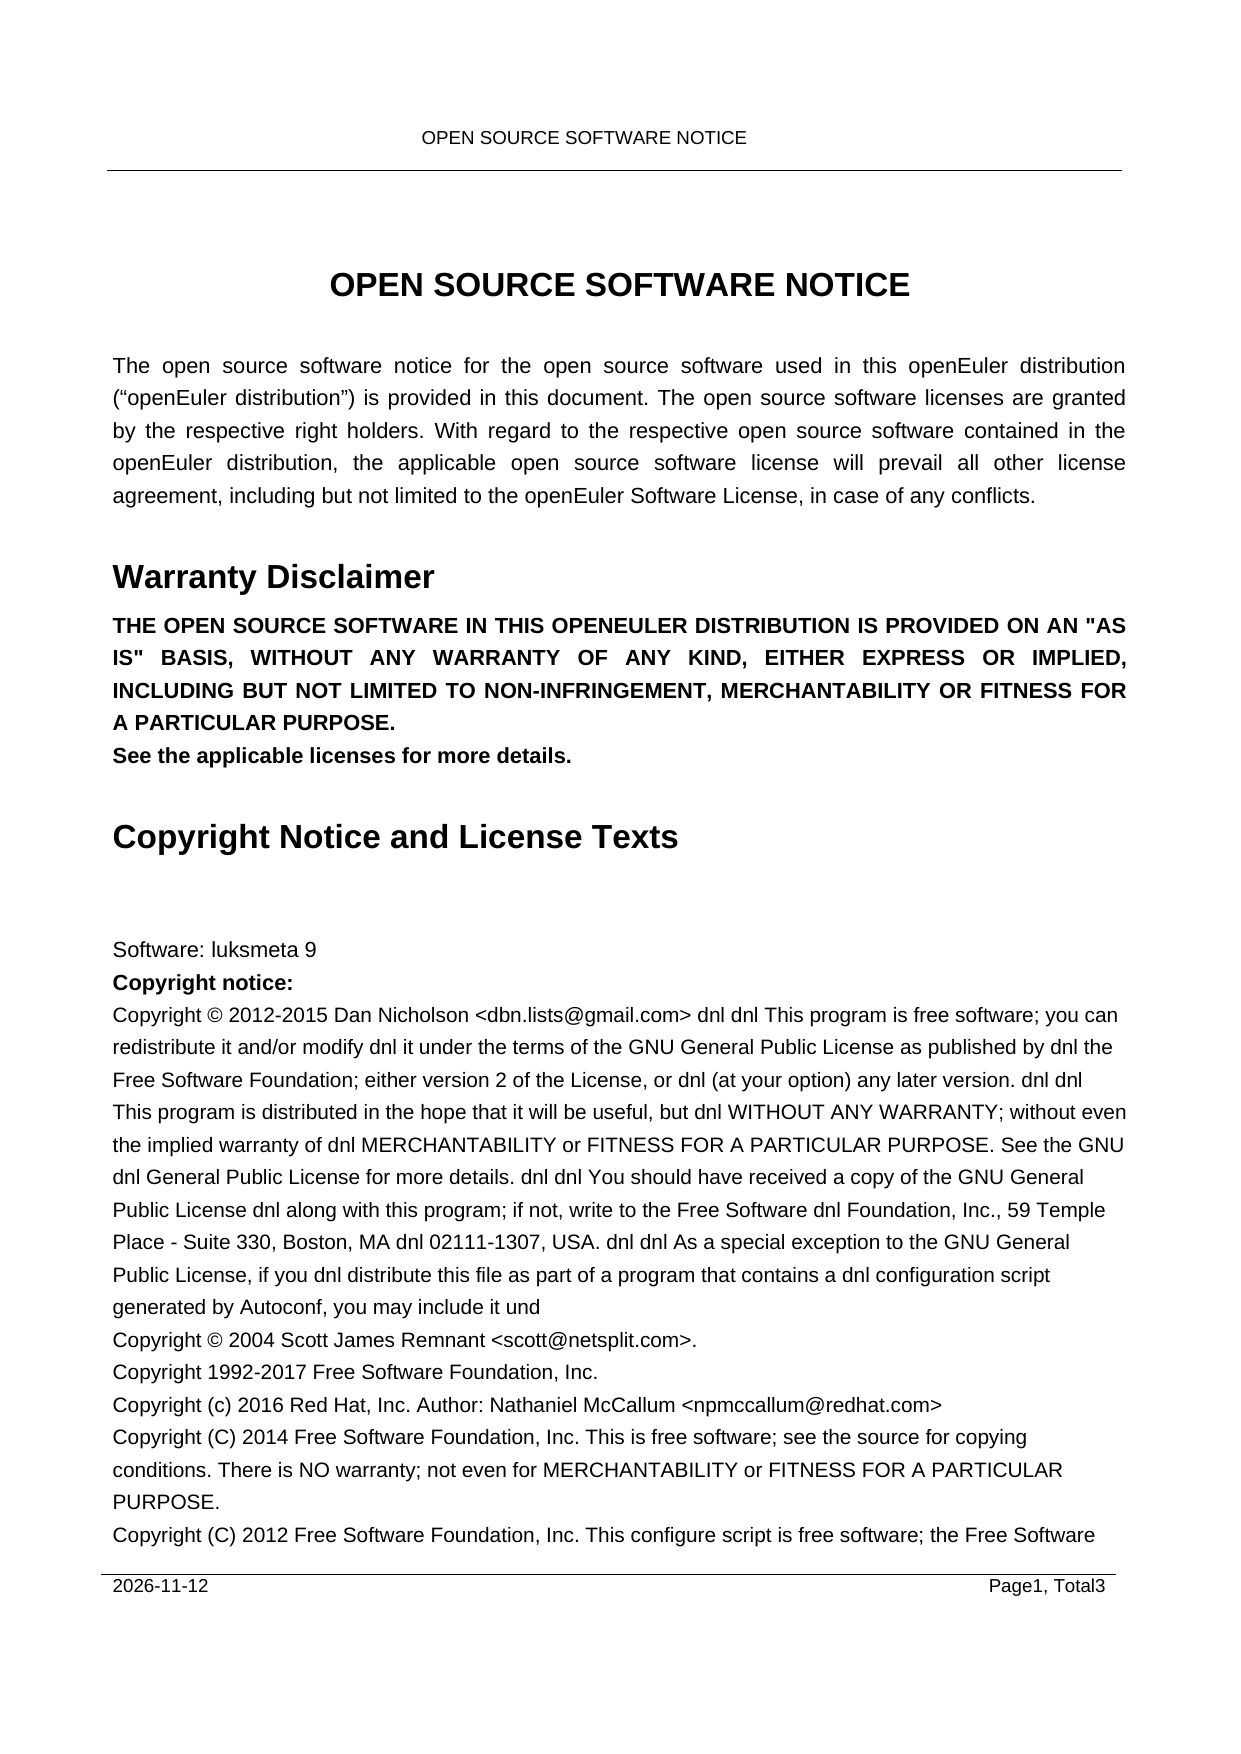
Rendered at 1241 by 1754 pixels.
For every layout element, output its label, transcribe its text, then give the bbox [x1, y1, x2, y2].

text Warranty Disclaimer [112, 544, 1128, 609]
text THE OPEN SOURCE SOFTWARE IN THIS OPENEULER DISTRIBUTION IS PROVIDED ON AN "AS IS" BASIS, WITHOUT ANY WARRANTY OF ANY KIND, EITHER EXPRESS OR IMPLIED, INCLUDING BUT NOT LIMITED TO NON-INFRINGEMENT, MERCHANTABILITY OR FITNESS FOR A PARTICULAR PURPOSE. See the applicable licenses for more details. [112, 609, 1128, 771]
text Copyright © 2004 Scott James Remnant <scott@netsplit.com>. [112, 1323, 1128, 1356]
text Copyright (c) 2016 Red Hat, Inc. Author: Nathaniel McCallum <npmccallum@redhat.com> [112, 1388, 1128, 1421]
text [112, 1518, 1128, 1551]
text Copyright © 2012-2015 Dan Nicholson <dbn.lists@gmail.com> dnl dnl This program is free software; you can redistribute it and/or modify dnl it under the terms of the GNU General Public License as published by dnl the Free Software Foundation; either version 2 of the License, or dnl (at your option) any later version. dnl dnl This program is distributed in the hope that it will be useful, but dnl WITHOUT ANY WARRANTY; without even the implied warranty of dnl MERCHANTABILITY or FITNESS FOR A PARTICULAR PURPOSE. See the GNU dnl General Public License for more details. dnl dnl You should have received a copy of the GNU General Public License dnl along with this program; if not, write to the Free Software dnl Foundation, Inc., 59 Temple Place - Suite 330, Boston, MA dnl 02111-1307, USA. dnl dnl As a special exception to the GNU General Public License, if you dnl distribute this file as part of a program that contains a dnl configuration script generated by Autoconf, you may include it und [112, 998, 1128, 1323]
text OPEN SOURCE SOFTWARE NOTICE [112, 251, 1128, 316]
text Copyright 1992-2017 Free Software Foundation, Inc. [112, 1356, 1128, 1388]
text Copyright (C) 2014 Free Software Foundation, Inc. This is free software; see the source for copying conditions. There is NO warranty; not even for MERCHANTABILITY or FITNESS FOR A PARTICULAR PURPOSE. [112, 1421, 1128, 1518]
text Copyright notice: [112, 966, 1128, 998]
text The open source software notice for the open source software used in this openEuler distribution (“openEuler distribution”) is provided in this document. The open source software licenses are granted by the respective right holders. With regard to the respective open source software contained in the openEuler distribution, the applicable open source software license will prevail all other license agreement, including but not limited to the openEuler Software License, in case of any conflicts. [112, 349, 1128, 511]
text Copyright Notice and License Texts [112, 804, 1128, 869]
text Software: luksmeta 9 [112, 933, 1128, 966]
